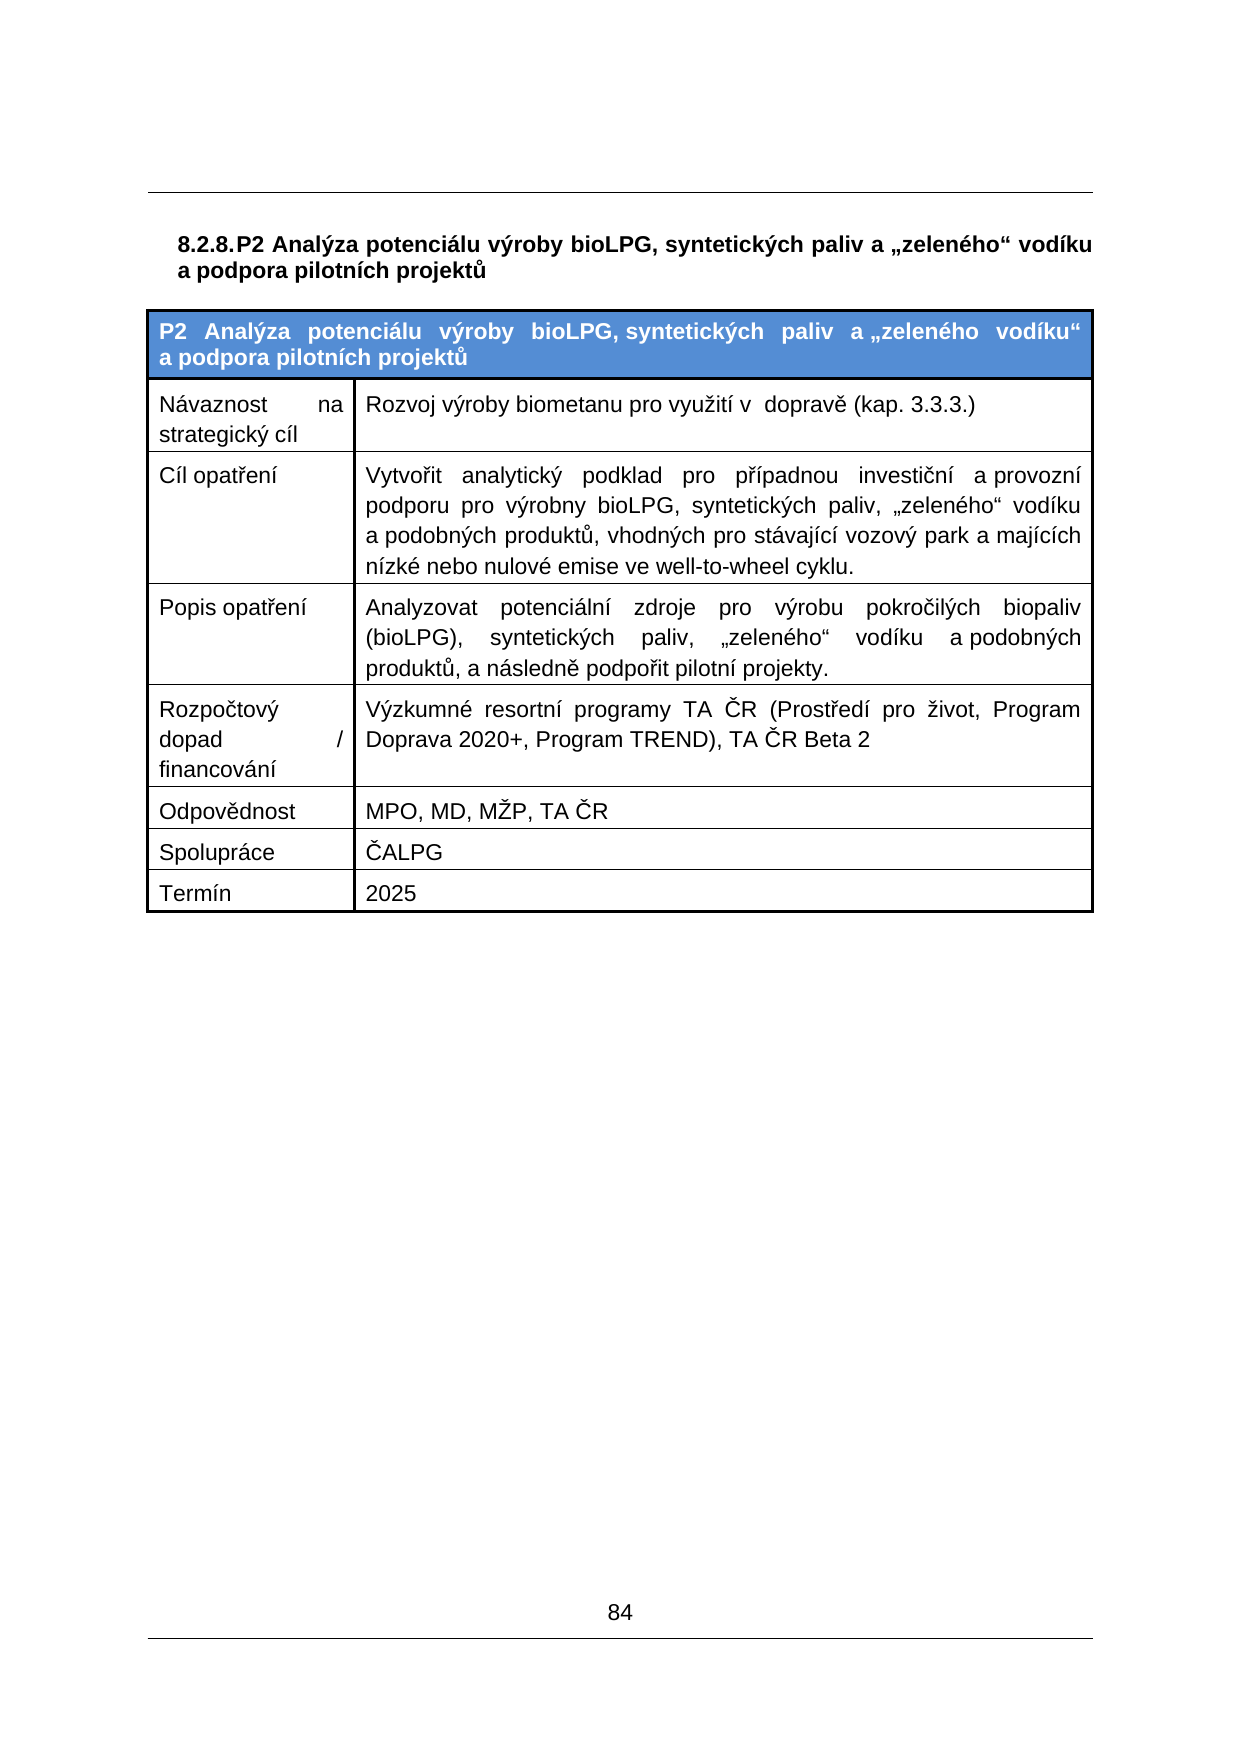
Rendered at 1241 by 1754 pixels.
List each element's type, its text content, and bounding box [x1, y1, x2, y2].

table_cell Vytvořit analytický podklad pro případnou investiční a provozní podporu pro výrobny bioLPG, syntetických paliv, „zeleného“ vodíku a podobných produktů, vhodných pro stávající vozový park a majících nízké nebo nulové emise ve well-to-wheel cyklu. [356, 452, 1091, 583]
table_cell 2025 [356, 870, 1091, 910]
table_cell Analyzovat potenciální zdroje pro výrobu pokročilých biopaliv (bioLPG), syntetických paliv, „zeleného“ vodíku a podobných produktů, a následně podpořit pilotní projekty. [356, 584, 1091, 684]
table_cell Výzkumné resortní programy TA ČR (Prostředí pro život, Program Doprava 2020+, Program TREND), TA ČR Beta 2 [356, 685, 1091, 786]
table_cell Termín [149, 870, 353, 910]
table_cell ČALPG [356, 829, 1091, 869]
table_cell Spolupráce [149, 829, 353, 869]
table_cell Popis opatření [149, 584, 353, 684]
table_cell Rozvoj výroby biometanu pro využití v dopravě (kap. 3.3.3.) [356, 380, 1091, 451]
table_cell Odpovědnost [149, 787, 353, 827]
table_cell Návaznost na strategický cíl [149, 380, 353, 451]
table_cell Rozpočtový dopad / financování [149, 685, 353, 786]
table_cell MPO, MD, MŽP, TA ČR [356, 787, 1091, 827]
table_cell Cíl opatření [149, 452, 353, 583]
subtitle P2 Analýza potenciálu výroby bioLPG, syntetických paliv a „zeleného“ vodíku a podpora pilotních projektů [177, 231, 1093, 284]
table_header P2 Analýza potenciálu výroby bioLPG, syntetických paliv a „zeleného vodíku“ a podpora pilotních projektů [149, 312, 1091, 377]
